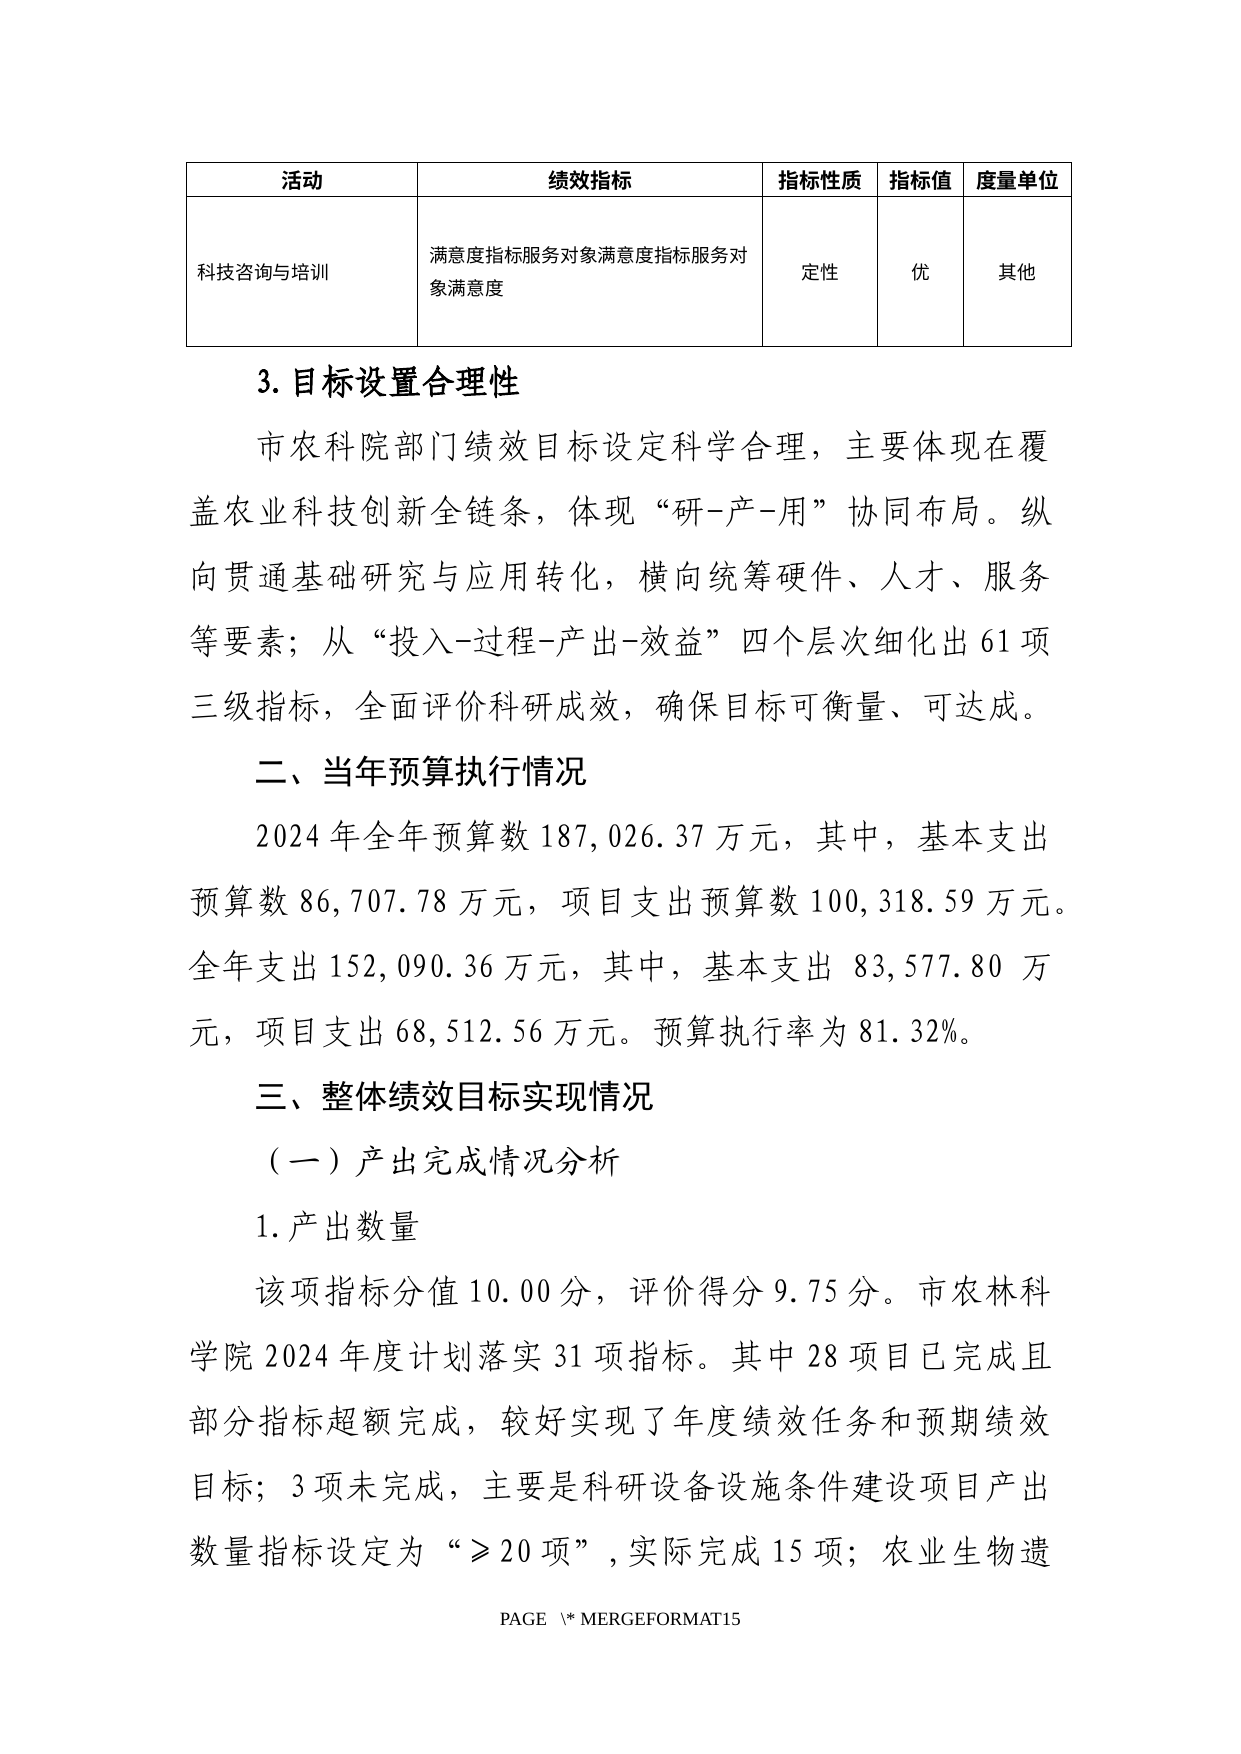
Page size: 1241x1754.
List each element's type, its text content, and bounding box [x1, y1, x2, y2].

table_header 指标性质 [763, 163, 877, 196]
table_cell 满意度指标服务对象满意度指标服务对象满意度 [418, 197, 762, 346]
text 二、当年预算执行情况 [187, 737, 1053, 802]
table_cell 定性 [763, 197, 877, 346]
text 1.产出数量 [187, 1192, 1053, 1257]
table_header 绩效指标 [418, 163, 762, 196]
list 3.目标设置合理性 [187, 347, 1053, 412]
table_cell 科技咨询与培训 [187, 197, 417, 346]
table_cell 其他 [964, 197, 1071, 346]
text 三、整体绩效目标实现情况 [187, 1062, 1053, 1127]
table_cell 优 [878, 197, 963, 346]
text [187, 1257, 1053, 1582]
text （一）产出完成情况分析 [187, 1127, 1053, 1192]
text 2024年全年预算数187,026.37万元，其中，基本支出预算数86,707.78万元，项目支出预算数100,318.59万元。全年支出152,090.36万元，其中，基本支出 83,577.80 万元，项目支出68,512.56万元。预算执行率为81.32%。 [187, 802, 1053, 1062]
text 市农科院部门绩效目标设定科学合理，主要体现在覆盖农业科技创新全链条，体现“研-产-用”协同布局。纵向贯通基础研究与应用转化，横向统筹硬件、人才、服务等要素；从“投入-过程-产出-效益”四个层次细化出61项三级指标，全面评价科研成效，确保目标可衡量、可达成。 [187, 412, 1053, 737]
table_header 活动 [187, 163, 417, 196]
table_header 度量单位 [964, 163, 1071, 196]
table_header 指标值 [878, 163, 963, 196]
